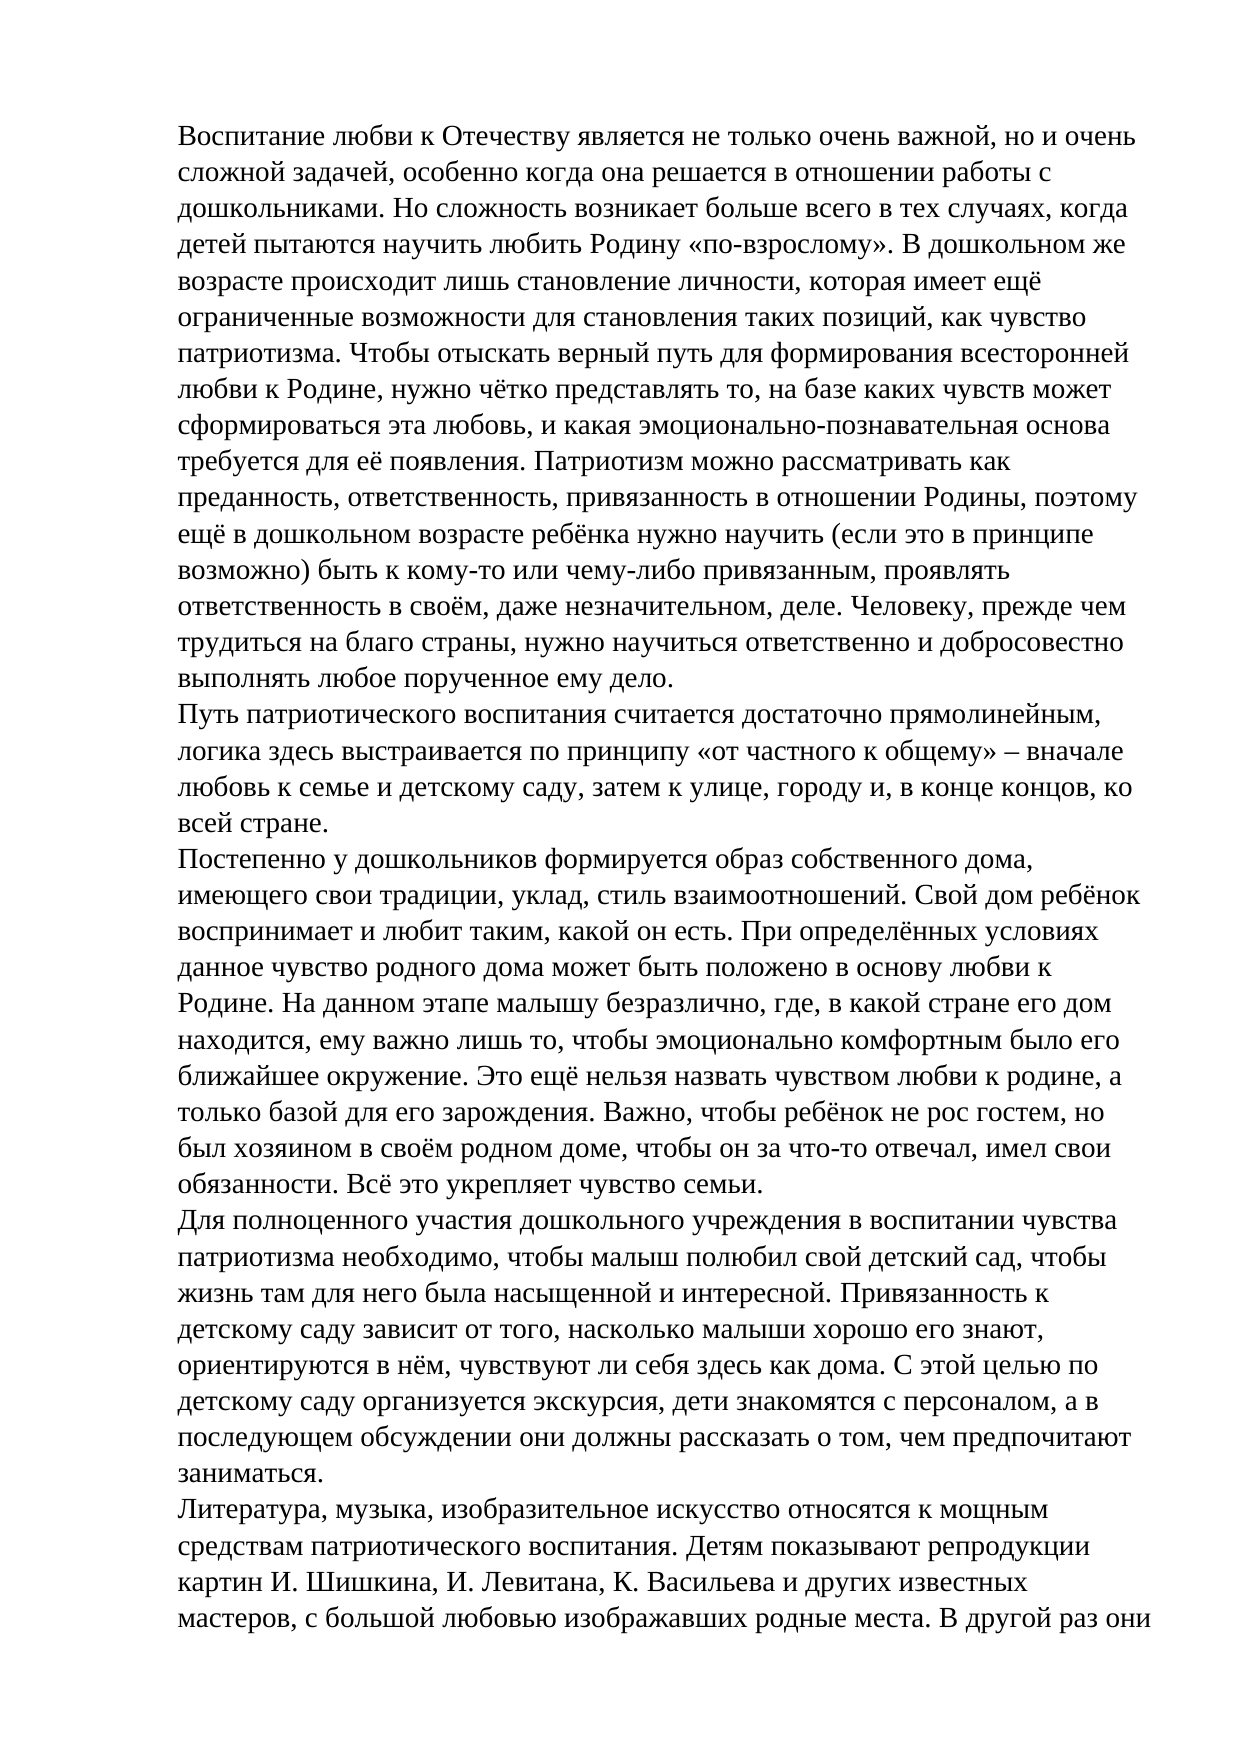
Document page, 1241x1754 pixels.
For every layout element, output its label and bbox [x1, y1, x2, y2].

text [177, 118, 1152, 1634]
